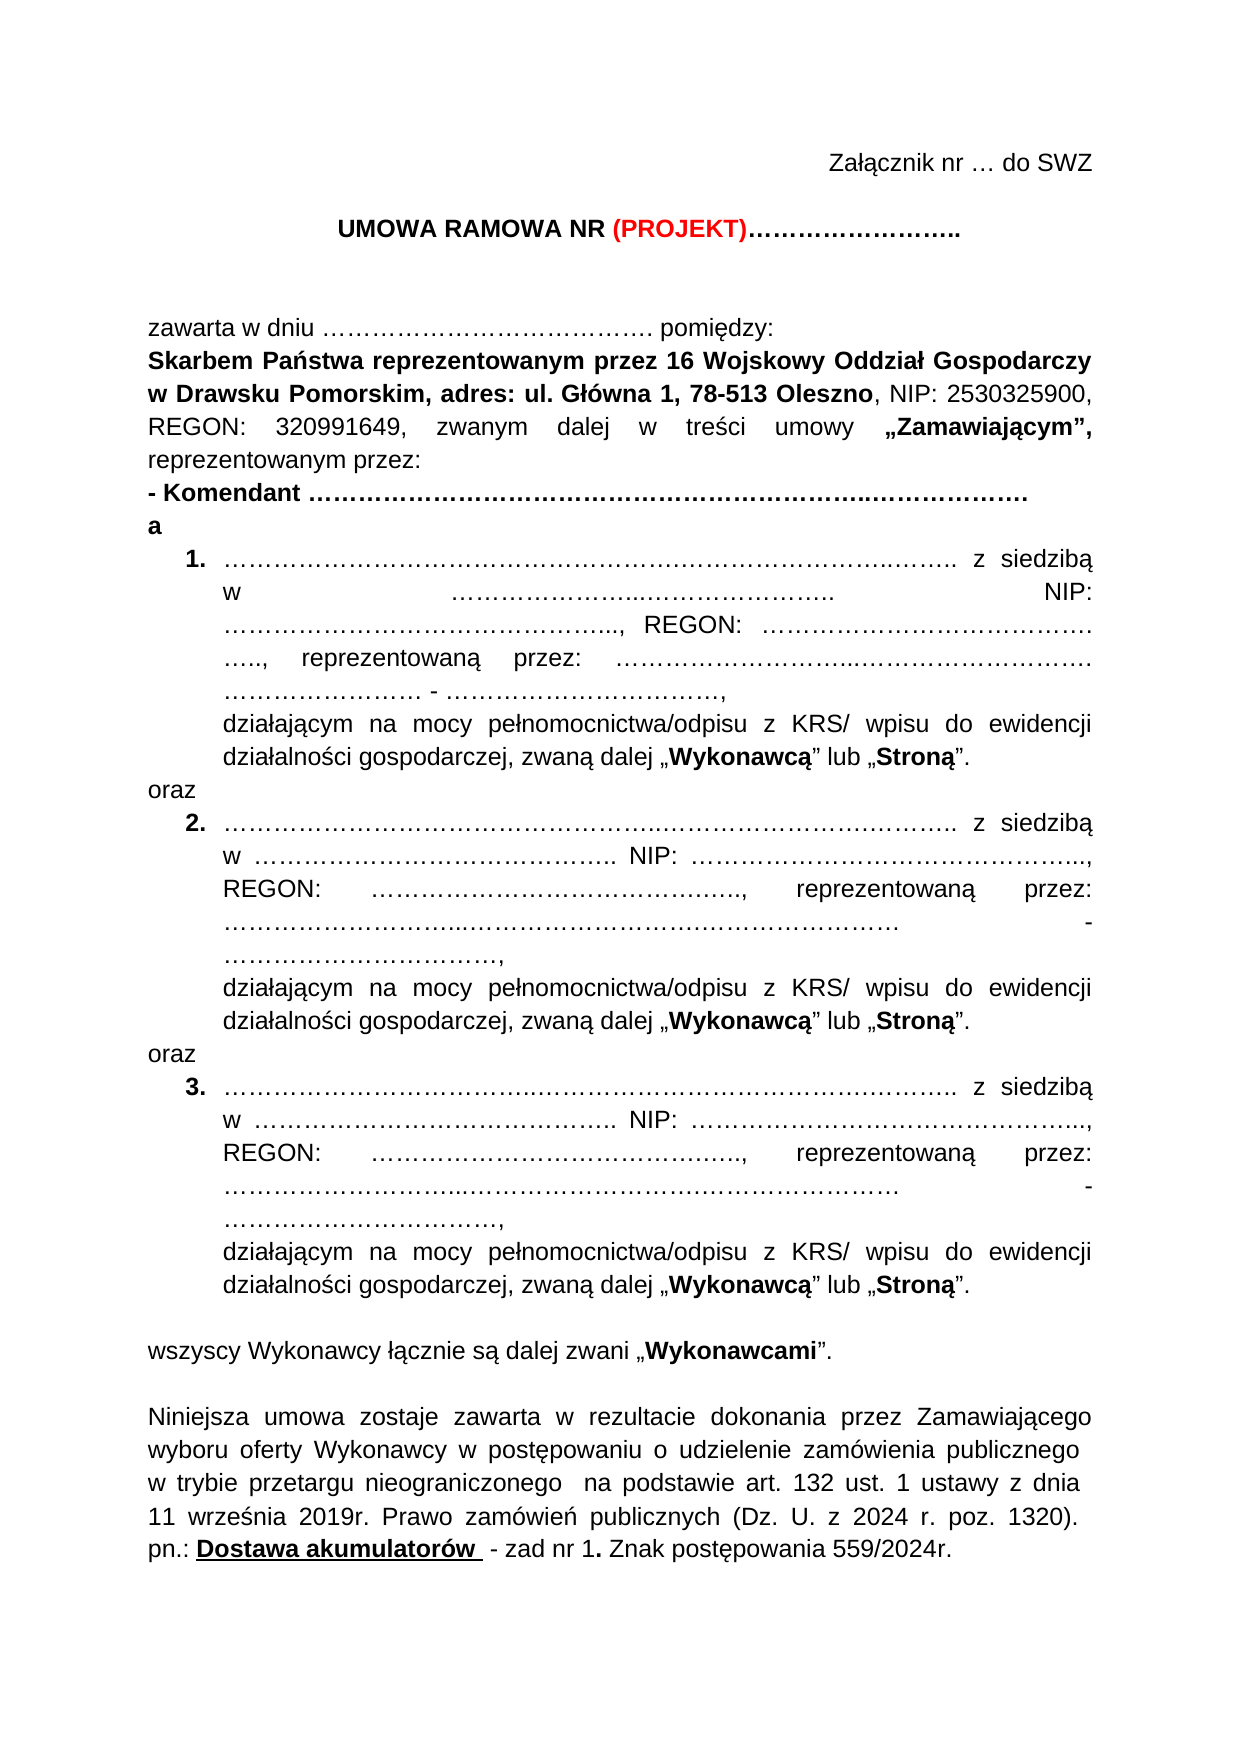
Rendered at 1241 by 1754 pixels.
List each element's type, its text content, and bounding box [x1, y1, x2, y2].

list ………………………………..………………………………….……….. z siedzibą w …………………………………….. NIP: ………………………………………..., REGON: ………………………………….….., reprezentowaną przez: ………………………...……………………….…………………… - ……………………………, [185, 1072, 1093, 1233]
text Niniejsza umowa zostaje zawarta w rezultacie dokonania przez Zamawiającego wyboru oferty Wykonawcy w postępowaniu o udzielenie zamówienia publicznego w trybie przetargu nieograniczonego na podstawie art. 132 ust. 1 ustawy z dnia 11 września 2019r. Prawo zamówień publicznych (Dz. U. z 2024 r. poz. 1320). pn.: Dostawa akumulatorów - zad nr 1. Znak postępowania 559/2024r. [148, 1402, 1093, 1563]
list ……………………………………………..…………………….……….. z siedzibą w …………………………………….. NIP: ………………………………………..., REGON: ………………………………….….., reprezentowaną przez: ………………………...……………………….…………………… - ……………………………, [185, 808, 1093, 969]
list działającym na mocy pełnomocnictwa/odpisu z KRS/ wpisu do ewidencji działalności gospodarczej, zwaną dalej „Wykonawcą” lub „Stroną”. [223, 973, 1093, 1035]
text Skarbem Państwa reprezentowanym przez 16 Wojskowy Oddział Gospodarczy w Drawsku Pomorskim, adres: ul. Główna 1, 78-513 Oleszno, NIP: 2530325900, REGON: 320991649, zwanym dalej w treści umowy „Zamawiającym”, reprezentowanym przez: [148, 346, 1093, 473]
text oraz [148, 1039, 1093, 1068]
text wszyscy Wykonawcy łącznie są dalej zwani „Wykonawcami”. [148, 1336, 1093, 1365]
list działającym na mocy pełnomocnictwa/odpisu z KRS/ wpisu do ewidencji działalności gospodarczej, zwaną dalej „Wykonawcą” lub „Stroną”. [223, 1237, 1093, 1299]
text oraz [148, 775, 1093, 804]
text a [148, 511, 1093, 539]
list działającym na mocy pełnomocnictwa/odpisu z KRS/ wpisu do ewidencji działalności gospodarczej, zwaną dalej „Wykonawcą” lub „Stroną”. [223, 709, 1093, 771]
text UMOWA RAMOWA NR (PROJEKT)…………………….. [206, 214, 1092, 242]
text zawarta w dniu …………………………………. pomiędzy: [148, 313, 1093, 341]
text Załącznik nr … do SWZ [148, 148, 1093, 176]
list ……………………………………………….……………………..…….. z siedzibą w …………………...………………….. NIP: ………………………………………..., REGON: ………………………………….….., reprezentowaną przez: ………………………...……………………….…………………… - ……………………………, [185, 544, 1093, 705]
text - Komendant …………………………………………………………..………………. [148, 478, 1093, 507]
